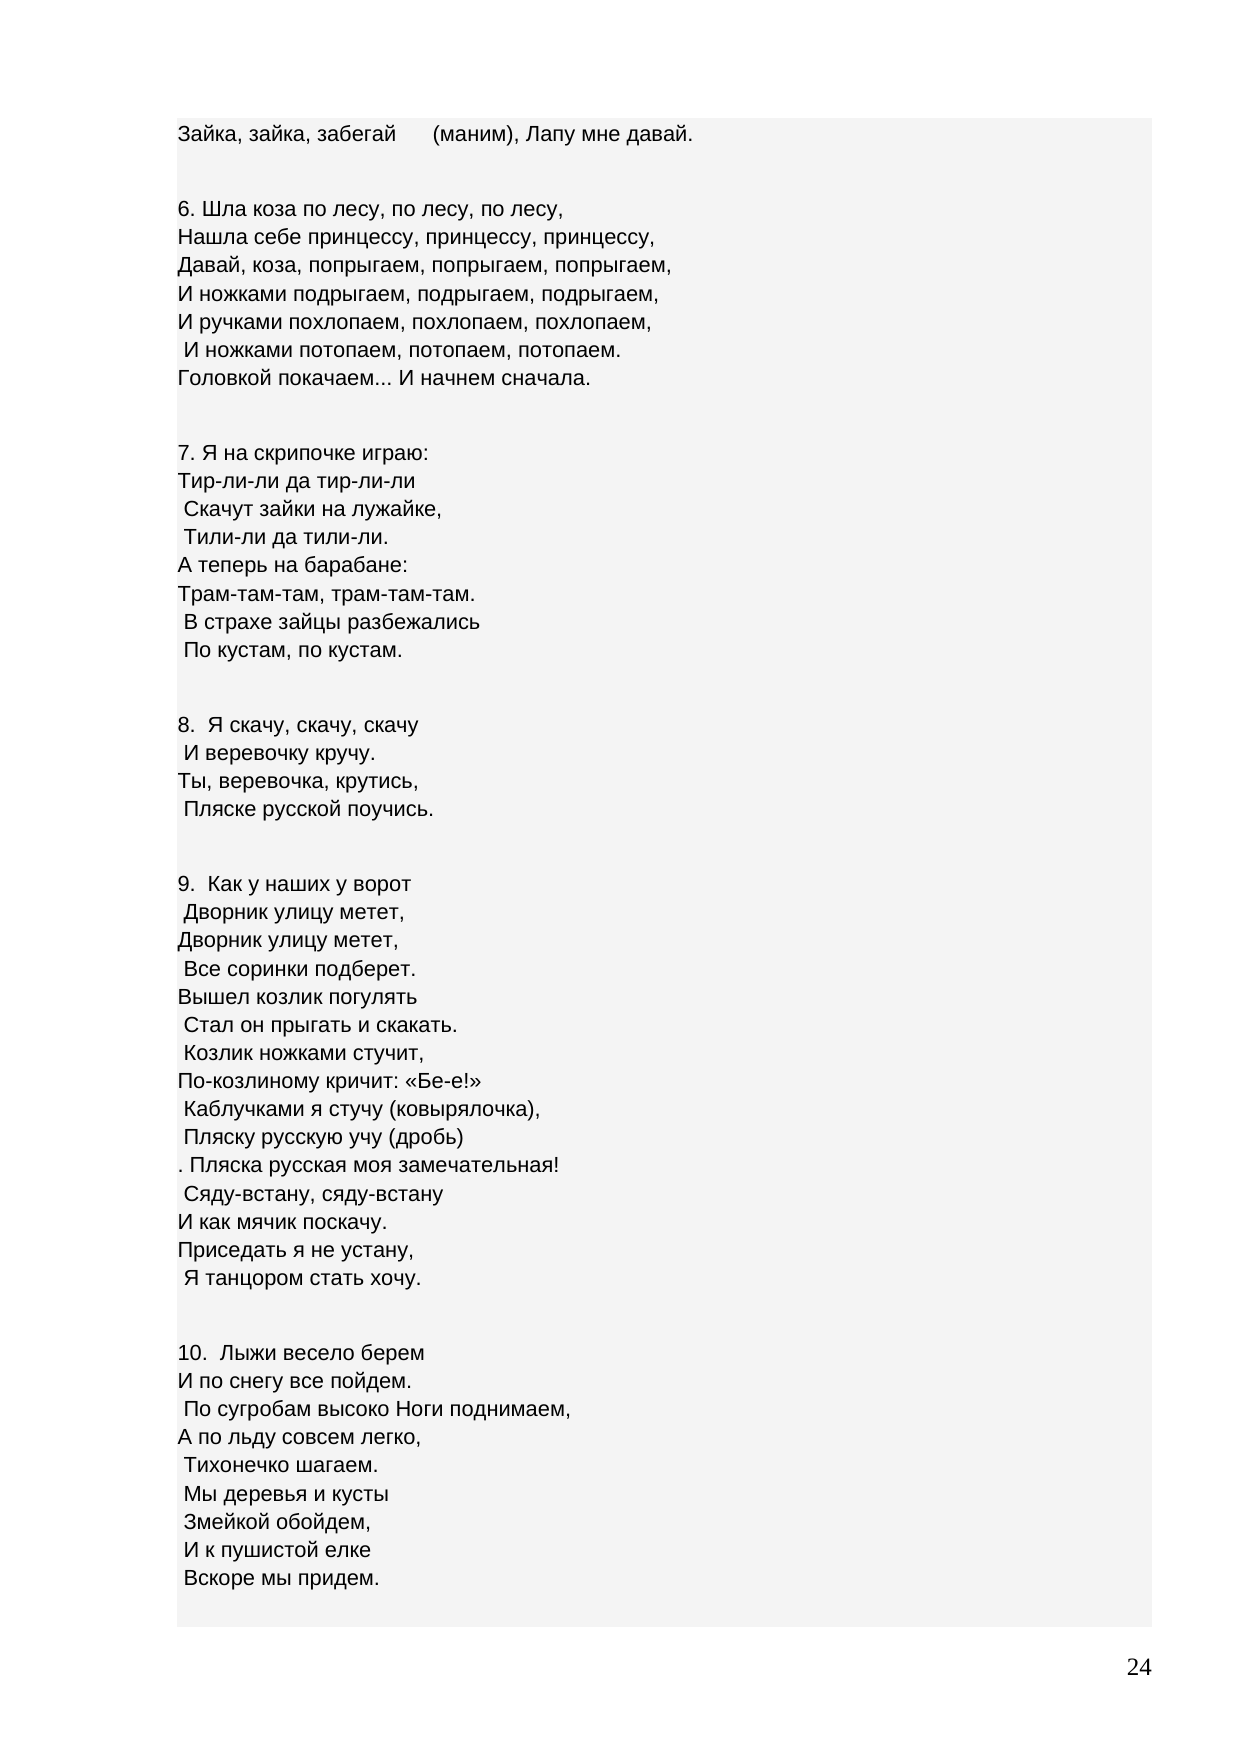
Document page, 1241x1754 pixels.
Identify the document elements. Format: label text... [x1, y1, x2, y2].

text Вскоре мы придем. [177, 1562, 1152, 1590]
text 7. Я на скрипочке играю: [177, 437, 1152, 465]
text Нашла себе принцессу, принцессу, принцессу, [177, 221, 1152, 249]
text И ручками похлопаем, похлопаем, похлопаем, [177, 306, 1152, 334]
text 6. Шла коза по лесу, по лесу, по лесу, [177, 193, 1152, 221]
text Тили-ли да тили-ли. [177, 521, 1152, 549]
text 9. Как у наших у ворот [177, 868, 1152, 896]
text Сяду-встану, сяду-встану [177, 1177, 1152, 1206]
text По кустам, по кустам. [177, 634, 1152, 662]
text 10. Лыжи весело берем [177, 1337, 1152, 1365]
text И как мячик поскачу. [177, 1206, 1152, 1234]
text Все соринки подберет. [177, 952, 1152, 981]
text 8. Я скачу, скачу, скачу [177, 709, 1152, 737]
text Козлик ножками стучит, [177, 1037, 1152, 1065]
text Тир-ли-ли да тир-ли-ли [177, 465, 1152, 493]
text Пляску русскую учу (дробь) [177, 1121, 1152, 1149]
text Ты, веревочка, крутись, [177, 765, 1152, 793]
text Дворник улицу метет, [177, 924, 1152, 952]
text А теперь на барабане: [177, 549, 1152, 577]
text Я танцором стать хочу. [177, 1262, 1152, 1290]
text Давай, коза, попрыгаем, попрыгаем, попрыгаем, [177, 249, 1152, 277]
text В страхе зайцы разбежались [177, 606, 1152, 634]
text По сугробам высоко Ноги поднимаем, [177, 1393, 1152, 1421]
text По-козлиному кричит: «Бе-е!» [177, 1065, 1152, 1093]
text Пляске русской поучись. [177, 793, 1152, 821]
text И ножками потопаем, потопаем, потопаем. [177, 334, 1152, 362]
text Стал он прыгать и скакать. [177, 1009, 1152, 1037]
text А по льду совсем легко, [177, 1421, 1152, 1449]
text И по снегу все пойдем. [177, 1365, 1152, 1393]
text Змейкой обойдем, [177, 1506, 1152, 1534]
text Вышел козлик погулять [177, 981, 1152, 1009]
text Головкой покачаем... И начнем сначала. [177, 362, 1152, 390]
text Тихонечко шагаем. [177, 1449, 1152, 1477]
text Дворник улицу метет, [177, 896, 1152, 924]
text И ножками подрыгаем, подрыгаем, подрыгаем, [177, 277, 1152, 306]
text И к пушистой елке [177, 1534, 1152, 1562]
text . Пляска русская моя замечательная! [177, 1149, 1152, 1177]
text Скачут зайки на лужайке, [177, 493, 1152, 521]
text Зайка, зайка, забегай (маним), Лапу мне давай. [177, 118, 1152, 146]
text И веревочку кручу. [177, 737, 1152, 765]
text Мы деревья и кусты [177, 1477, 1152, 1506]
text Каблучками я стучу (ковырялочка), [177, 1093, 1152, 1121]
text Приседать я не устану, [177, 1234, 1152, 1262]
text Трам-там-там, трам-там-там. [177, 577, 1152, 606]
